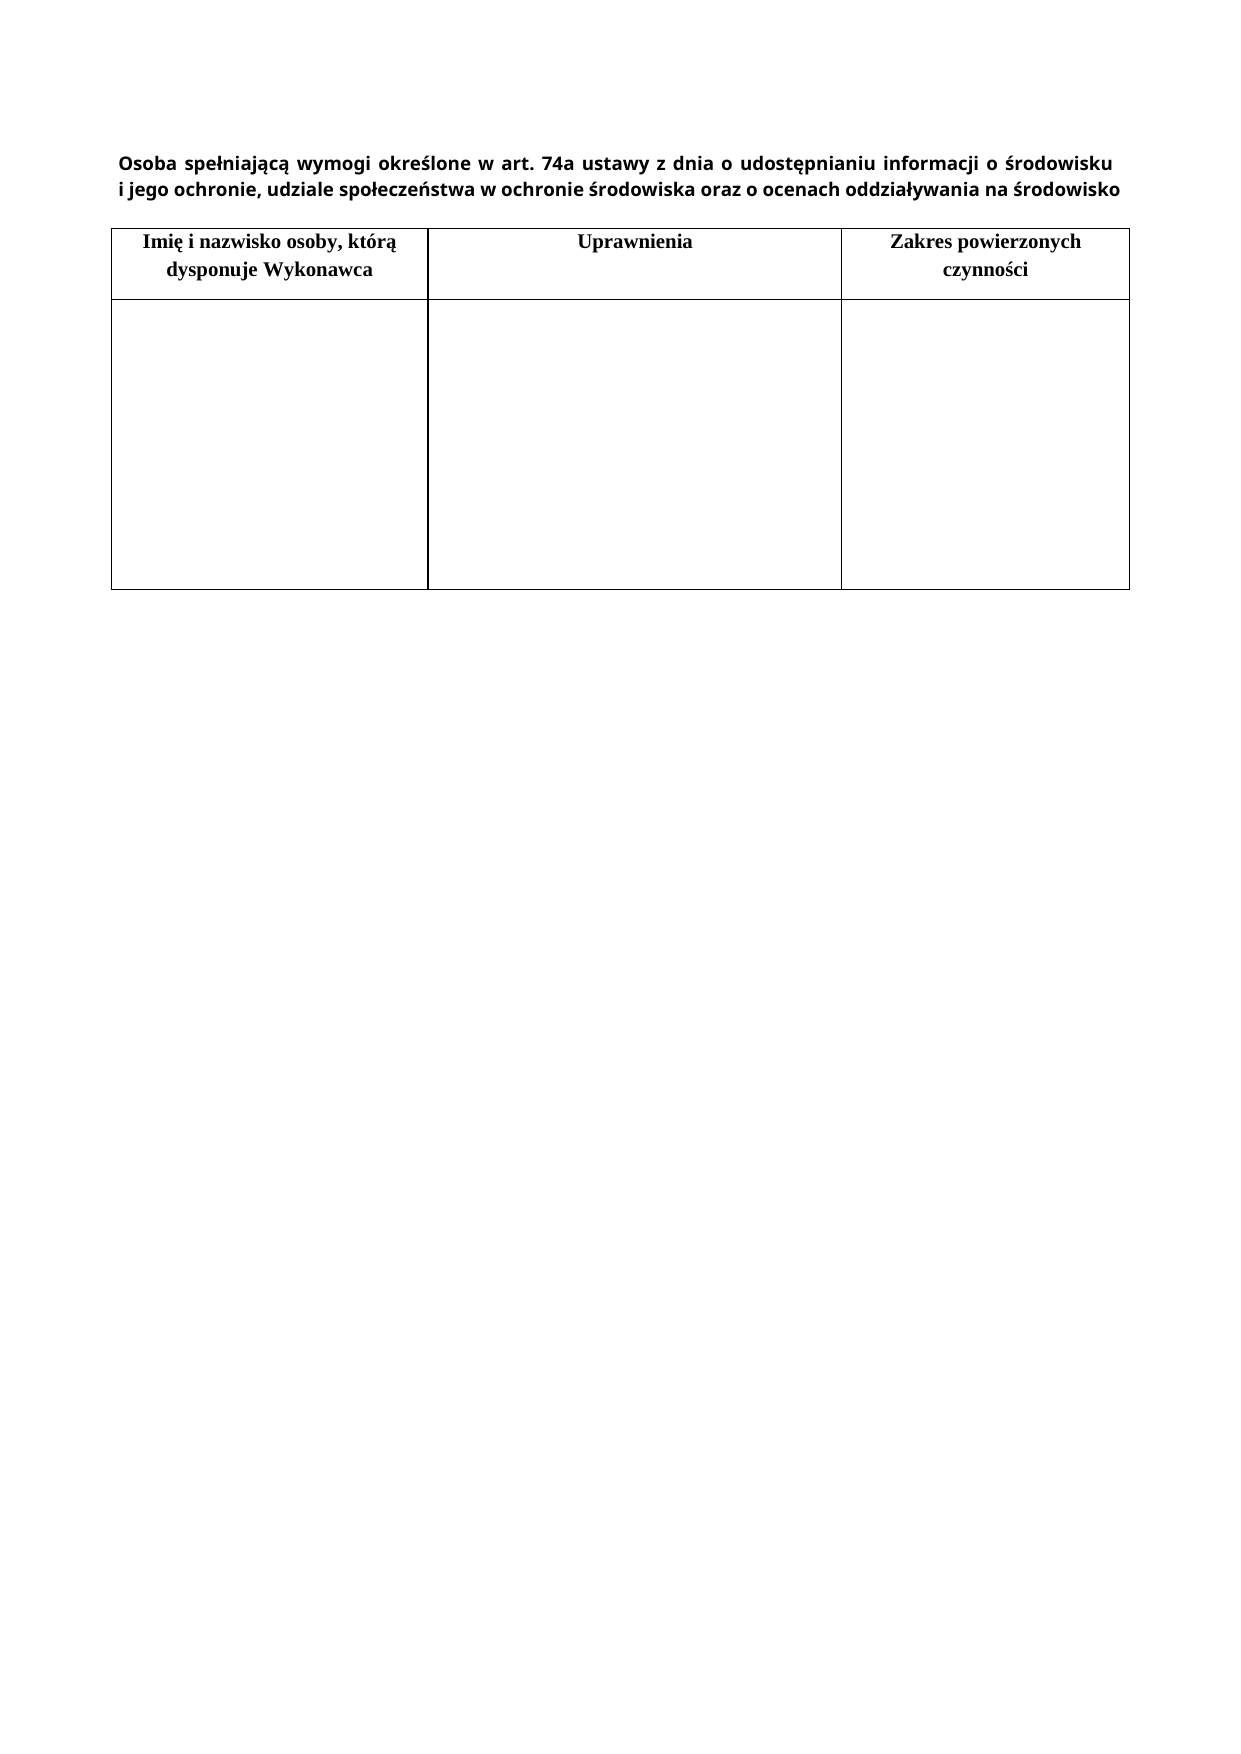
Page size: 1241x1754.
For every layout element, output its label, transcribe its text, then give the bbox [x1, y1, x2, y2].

table_header Zakres powierzonych czynności [842, 229, 1129, 299]
table_cell [112, 300, 427, 589]
table_cell [429, 300, 841, 589]
table_cell [842, 300, 1129, 589]
table_header Imię i nazwisko osoby, którą dysponuje Wykonawca [112, 229, 427, 299]
table_header Uprawnienia [429, 229, 841, 299]
text Osoba spełniającą wymogi określone w art. 74a ustawy z dnia o udostępnianiu informacji o środowisku i jego ochronie, udziale społeczeństwa w ochronie środowiska oraz o ocenach oddziaływania na środowisko [118, 150, 1122, 201]
